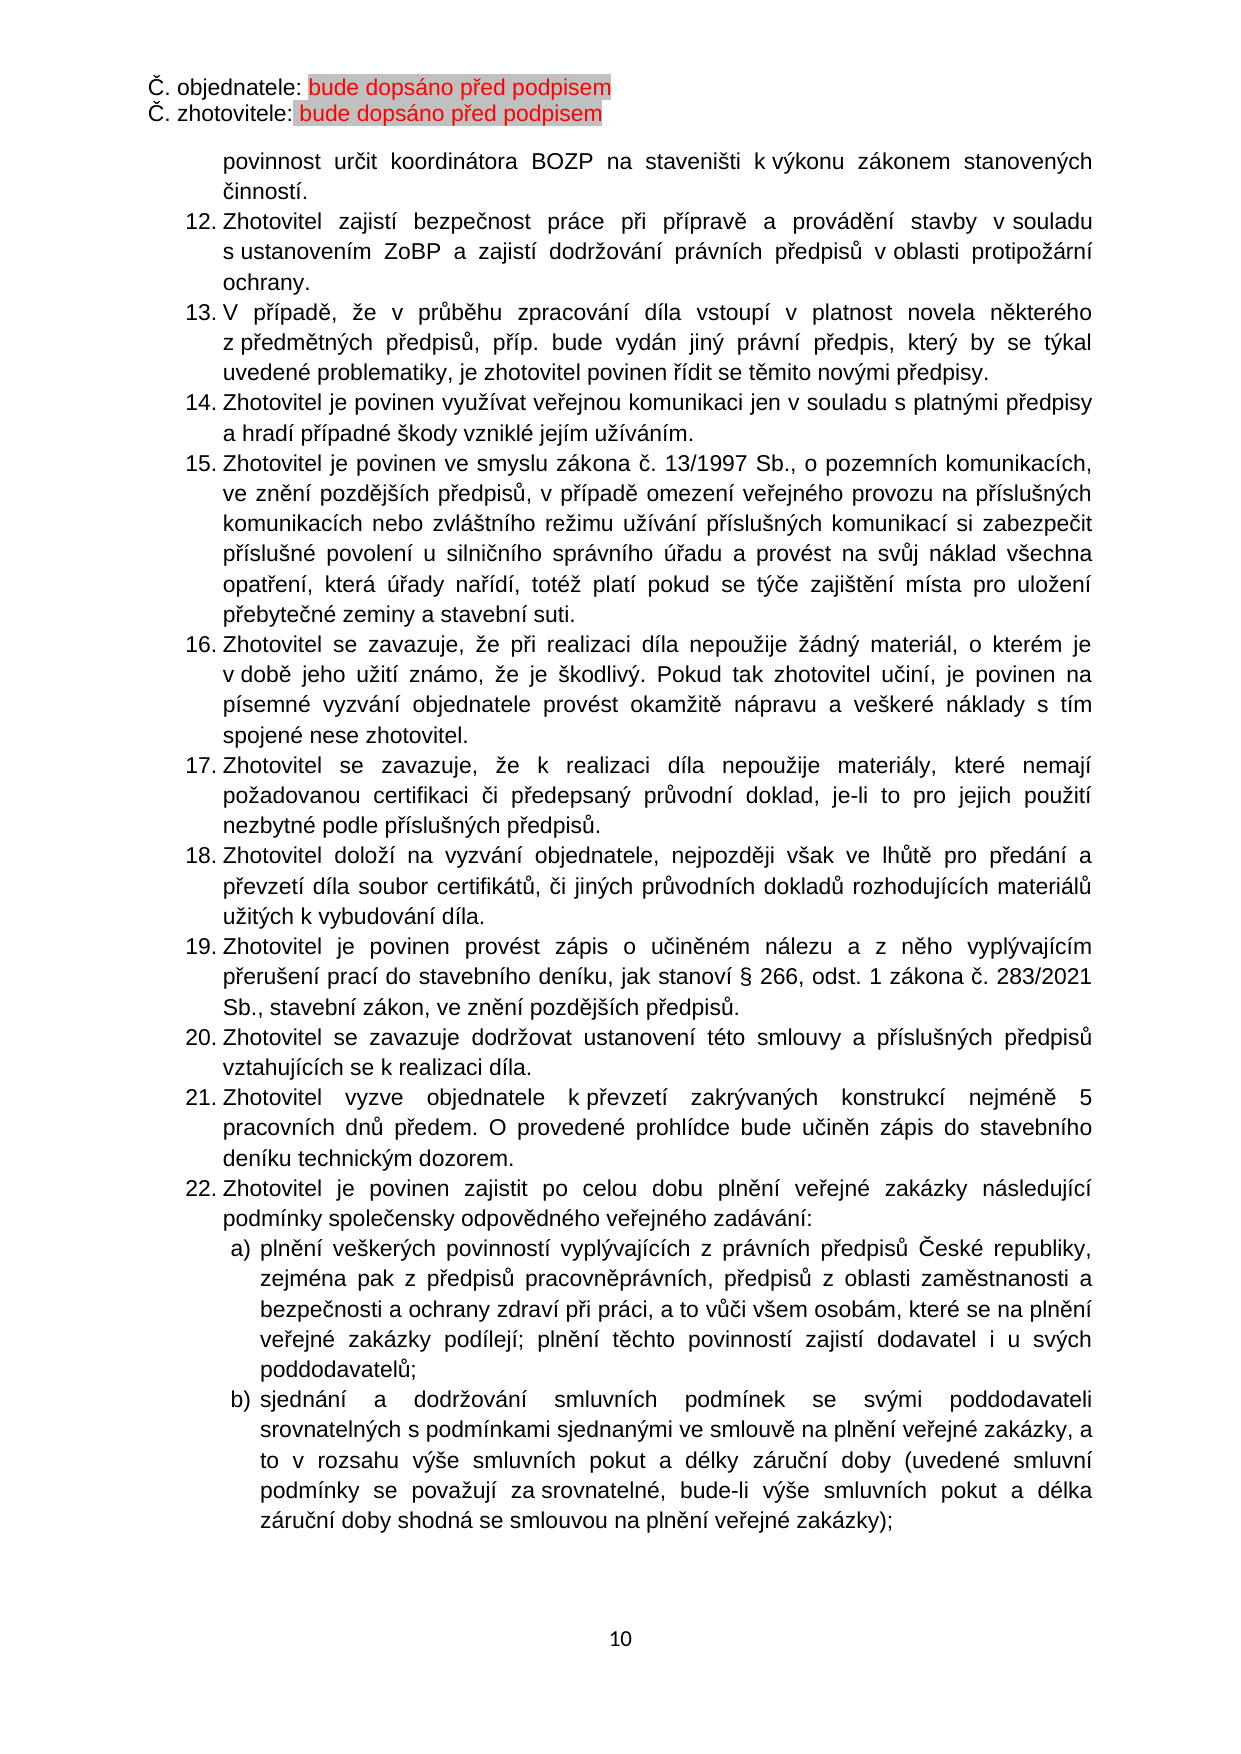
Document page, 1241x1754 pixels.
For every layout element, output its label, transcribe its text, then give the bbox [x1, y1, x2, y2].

list Zhotovitel je povinen využívat veřejnou komunikaci jen v souladu s platnými předpisy a hradí případné škody vzniklé jejím užíváním. [185, 389, 1093, 446]
list Zhotovitel se zavazuje, že při realizaci díla nepoužije žádný materiál, o kterém je v době jeho užití známo, že je škodlivý. Pokud tak zhotovitel učiní, je povinen na písemné vyzvání objednatele provést okamžitě nápravu a veškeré náklady s tím spojené nese zhotovitel. [185, 631, 1093, 748]
list Zhotovitel zajistí bezpečnost práce při přípravě a provádění stavby v souladu s ustanovením ZoBP a zajistí dodržování právních předpisů v oblasti protipožární ochrany. [185, 208, 1093, 295]
list Zhotovitel se zavazuje, že k realizaci díla nepoužije materiály, které nemají požadovanou certifikaci či předepsaný průvodní doklad, je-li to pro jejich použití nezbytné podle příslušných předpisů. [185, 752, 1093, 838]
list Zhotovitel je povinen provést zápis o učiněném nálezu a z něho vyplývajícím přerušení prací do stavebního deníku, jak stanoví § 266, odst. 1 zákona č. 283/2021 Sb., stavební zákon, ve znění pozdějších předpisů. [185, 933, 1093, 1020]
list Zhotovitel doloží na vyzvání objednatele, nejpozději však ve lhůtě pro předání a převzetí díla soubor certifikátů, či jiných průvodních dokladů rozhodujících materiálů užitých k vybudování díla. [185, 842, 1093, 929]
list plnění veškerých povinností vyplývajících z právních předpisů České republiky, zejména pak z předpisů pracovněprávních, předpisů z oblasti zaměstnanosti a bezpečnosti a ochrany zdraví při práci, a to vůči všem osobám, které se na plnění veřejné zakázky podílejí; plnění těchto povinností zajistí dodavatel i u svých poddodavatelů; [230, 1235, 1093, 1382]
list Zhotovitel vyzve objednatele k převzetí zakrývaných konstrukcí nejméně 5 pracovních dnů předem. O provedené prohlídce bude učiněn zápis do stavebního deníku technickým dozorem. [185, 1084, 1093, 1171]
list Zhotovitel je povinen zajistit po celou dobu plnění veřejné zakázky následující podmínky společensky odpovědného veřejného zadávání: [185, 1175, 1093, 1231]
list Zhotovitel je povinen ve smyslu zákona č. 13/1997 Sb., o pozemních komunikacích, ve znění pozdějších předpisů, v případě omezení veřejného provozu na příslušných komunikacích nebo zvláštního režimu užívání příslušných komunikací si zabezpečit příslušné povolení u silničního správního úřadu a provést na svůj náklad všechna opatření, která úřady nařídí, totéž platí pokud se týče zajištění místa pro uložení přebytečné zeminy a stavební suti. [185, 450, 1093, 627]
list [185, 148, 1093, 204]
list sjednání a dodržování smluvních podmínek se svými poddodavateli srovnatelných s podmínkami sjednanými ve smlouvě na plnění veřejné zakázky, a to v rozsahu výše smluvních pokut a délky záruční doby (uvedené smluvní podmínky se považují za srovnatelné, bude-li výše smluvních pokut a délka záruční doby shodná se smlouvou na plnění veřejné zakázky); [230, 1386, 1093, 1533]
list Zhotovitel se zavazuje dodržovat ustanovení této smlouvy a příslušných předpisů vztahujících se k realizaci díla. [185, 1024, 1093, 1080]
list V případě, že v průběhu zpracování díla vstoupí v platnost novela některého z předmětných předpisů, příp. bude vydán jiný právní předpis, který by se týkal uvedené problematiky, je zhotovitel povinen řídit se těmito novými předpisy. [185, 299, 1093, 385]
